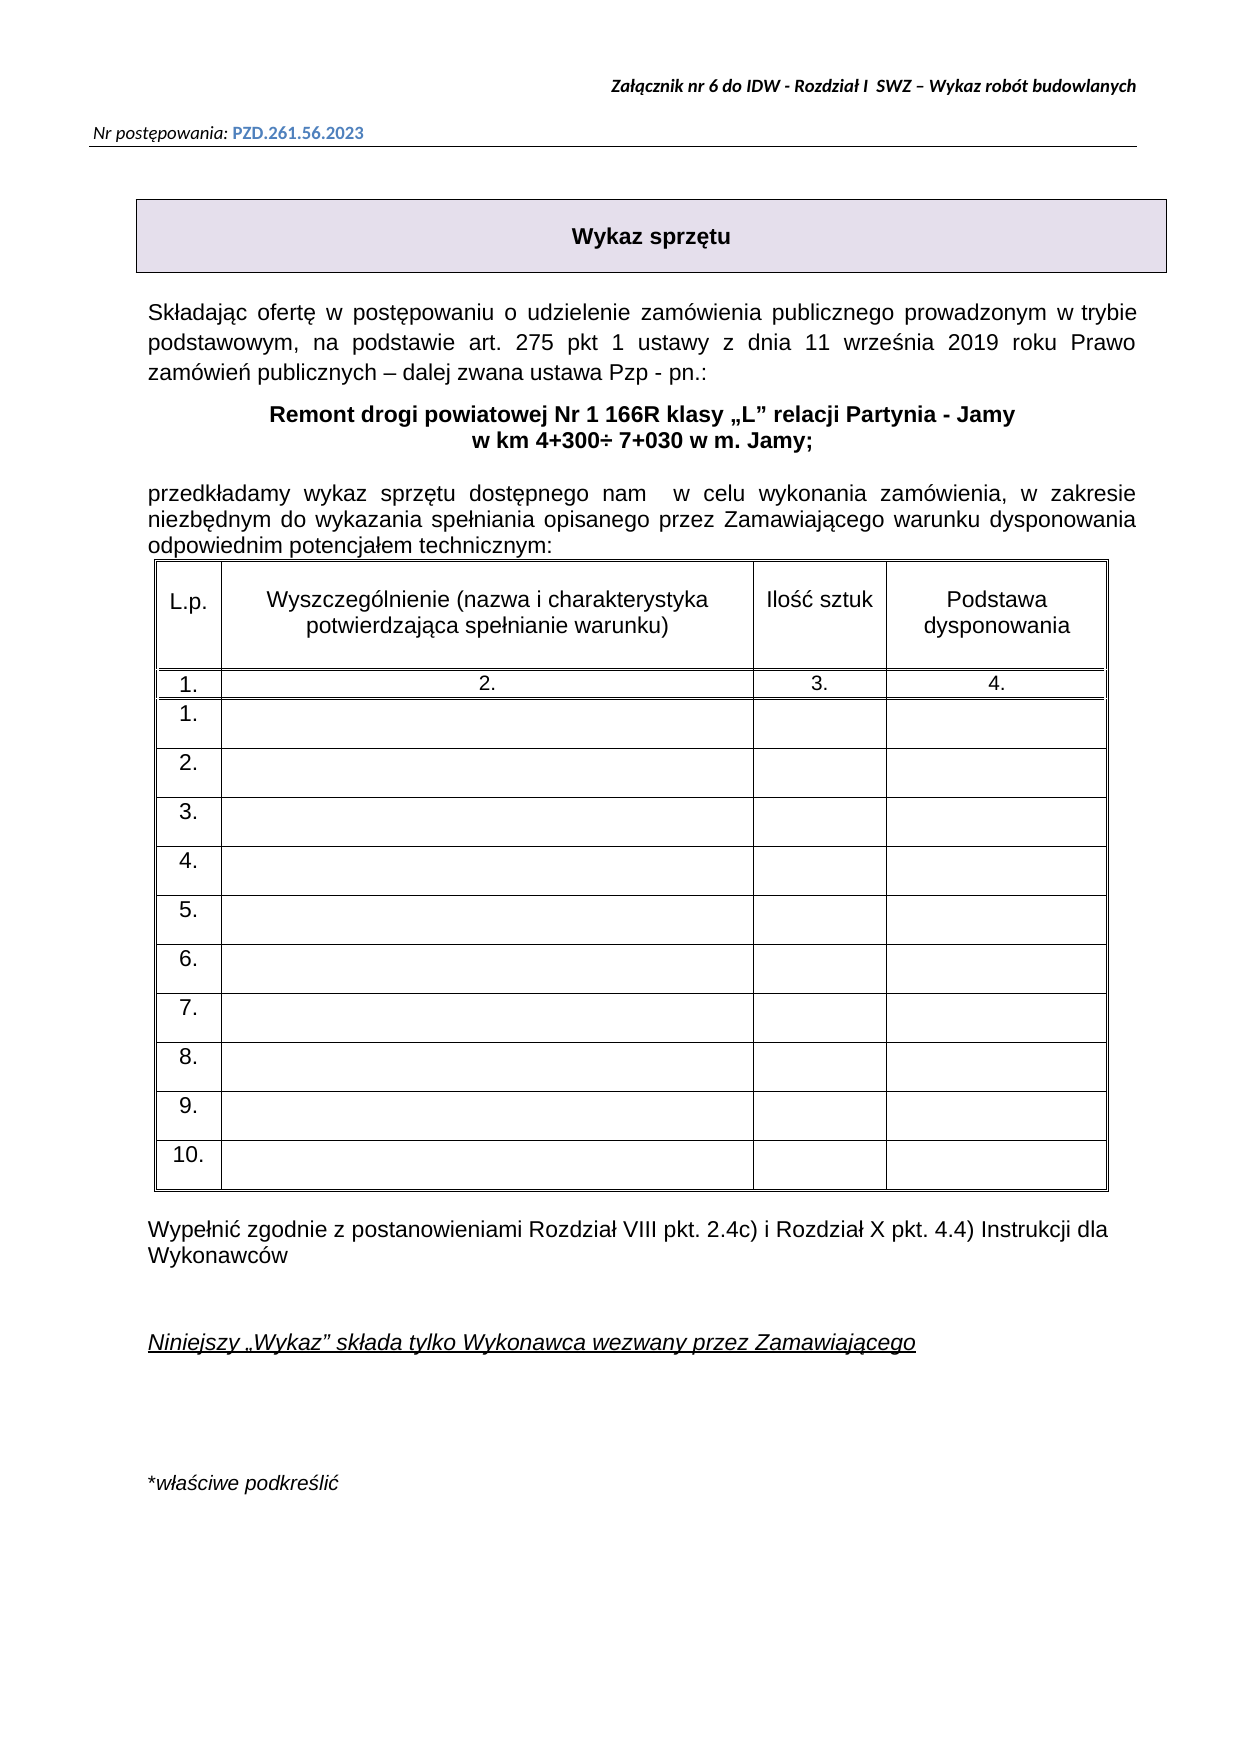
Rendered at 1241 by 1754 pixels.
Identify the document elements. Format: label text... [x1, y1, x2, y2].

table_cell [887, 749, 1106, 797]
table_header Ilość sztuk [754, 562, 886, 667]
text Remont drogi powiatowej Nr 1 166R klasy „L” relacji Partynia - Jamy [148, 401, 1137, 427]
table_cell [222, 798, 753, 846]
table_cell [222, 700, 753, 748]
table_cell 4. [157, 847, 221, 895]
table_cell [222, 994, 753, 1042]
text *właściwe podkreślić [148, 1471, 1137, 1495]
table_cell 10. [157, 1141, 221, 1189]
table_header Wykaz sprzętu [137, 200, 1166, 272]
table_header L.p. [157, 562, 221, 667]
table_cell 3. [157, 798, 221, 846]
table_cell 7. [157, 994, 221, 1042]
table_cell 4. [887, 668, 1106, 697]
table_cell [754, 1141, 886, 1189]
table_cell [222, 847, 753, 895]
table_cell [887, 1092, 1106, 1140]
table_cell [887, 697, 1107, 748]
text Niniejszy „Wykaz” składa tylko Wykonawca wezwany przez Zamawiającego [148, 1329, 1137, 1355]
table_cell 9. [157, 1092, 221, 1140]
table_cell 8. [157, 1043, 221, 1091]
table_cell [754, 945, 886, 993]
table_cell [887, 847, 1106, 895]
table_cell [887, 1043, 1106, 1091]
table_cell [887, 1141, 1106, 1189]
text w km 4+300÷ 7+030 w m. Jamy; [148, 427, 1137, 453]
table_cell 1. [155, 697, 221, 748]
table_header Wyszczególnienie (nazwa i charakterystyka potwierdzająca spełnianie warunku) [222, 562, 753, 667]
table_cell 1. [157, 668, 221, 697]
text Składając ofertę w postępowaniu o udzielenie zamówienia publicznego prowadzonym w trybie podstawowym, na podstawie art. 275 pkt 1 ustawy z dnia 11 września 2019 roku Prawo zamówień publicznych – dalej zwana ustawa Pzp - pn.: [148, 299, 1137, 385]
table_cell [887, 798, 1106, 846]
table_cell [222, 1092, 753, 1140]
text przedkładamy wykaz sprzętu dostępnego nam w celu wykonania zamówienia, w zakresie niezbędnym do wykazania spełniania opisanego przez Zamawiającego warunku dysponowania odpowiednim potencjałem technicznym: [148, 480, 1137, 559]
text Wypełnić zgodnie z postanowieniami Rozdział VIII pkt. 2.4c) i Rozdział X pkt. 4.4) Instrukcji dla Wykonawców [148, 1216, 1137, 1269]
table_cell [222, 749, 753, 797]
table_cell 6. [157, 945, 221, 993]
table_cell [887, 896, 1106, 944]
table_cell 2. [157, 749, 221, 797]
table_cell [222, 896, 753, 944]
table_cell 2. [222, 671, 753, 697]
table_cell 3. [754, 671, 886, 697]
table_cell [887, 994, 1106, 1042]
table_cell [222, 945, 753, 993]
table_header Podstawa dysponowania [887, 562, 1106, 667]
table_cell [754, 700, 886, 748]
table_cell [754, 847, 886, 895]
table_cell [754, 1043, 886, 1091]
table_cell [222, 1043, 753, 1091]
table_cell [754, 749, 886, 797]
table_cell [754, 994, 886, 1042]
table_cell [754, 1092, 886, 1140]
table_cell [887, 945, 1106, 993]
table_cell [754, 798, 886, 846]
table_cell [222, 1141, 753, 1189]
table_cell 5. [157, 896, 221, 944]
table_cell [754, 896, 886, 944]
